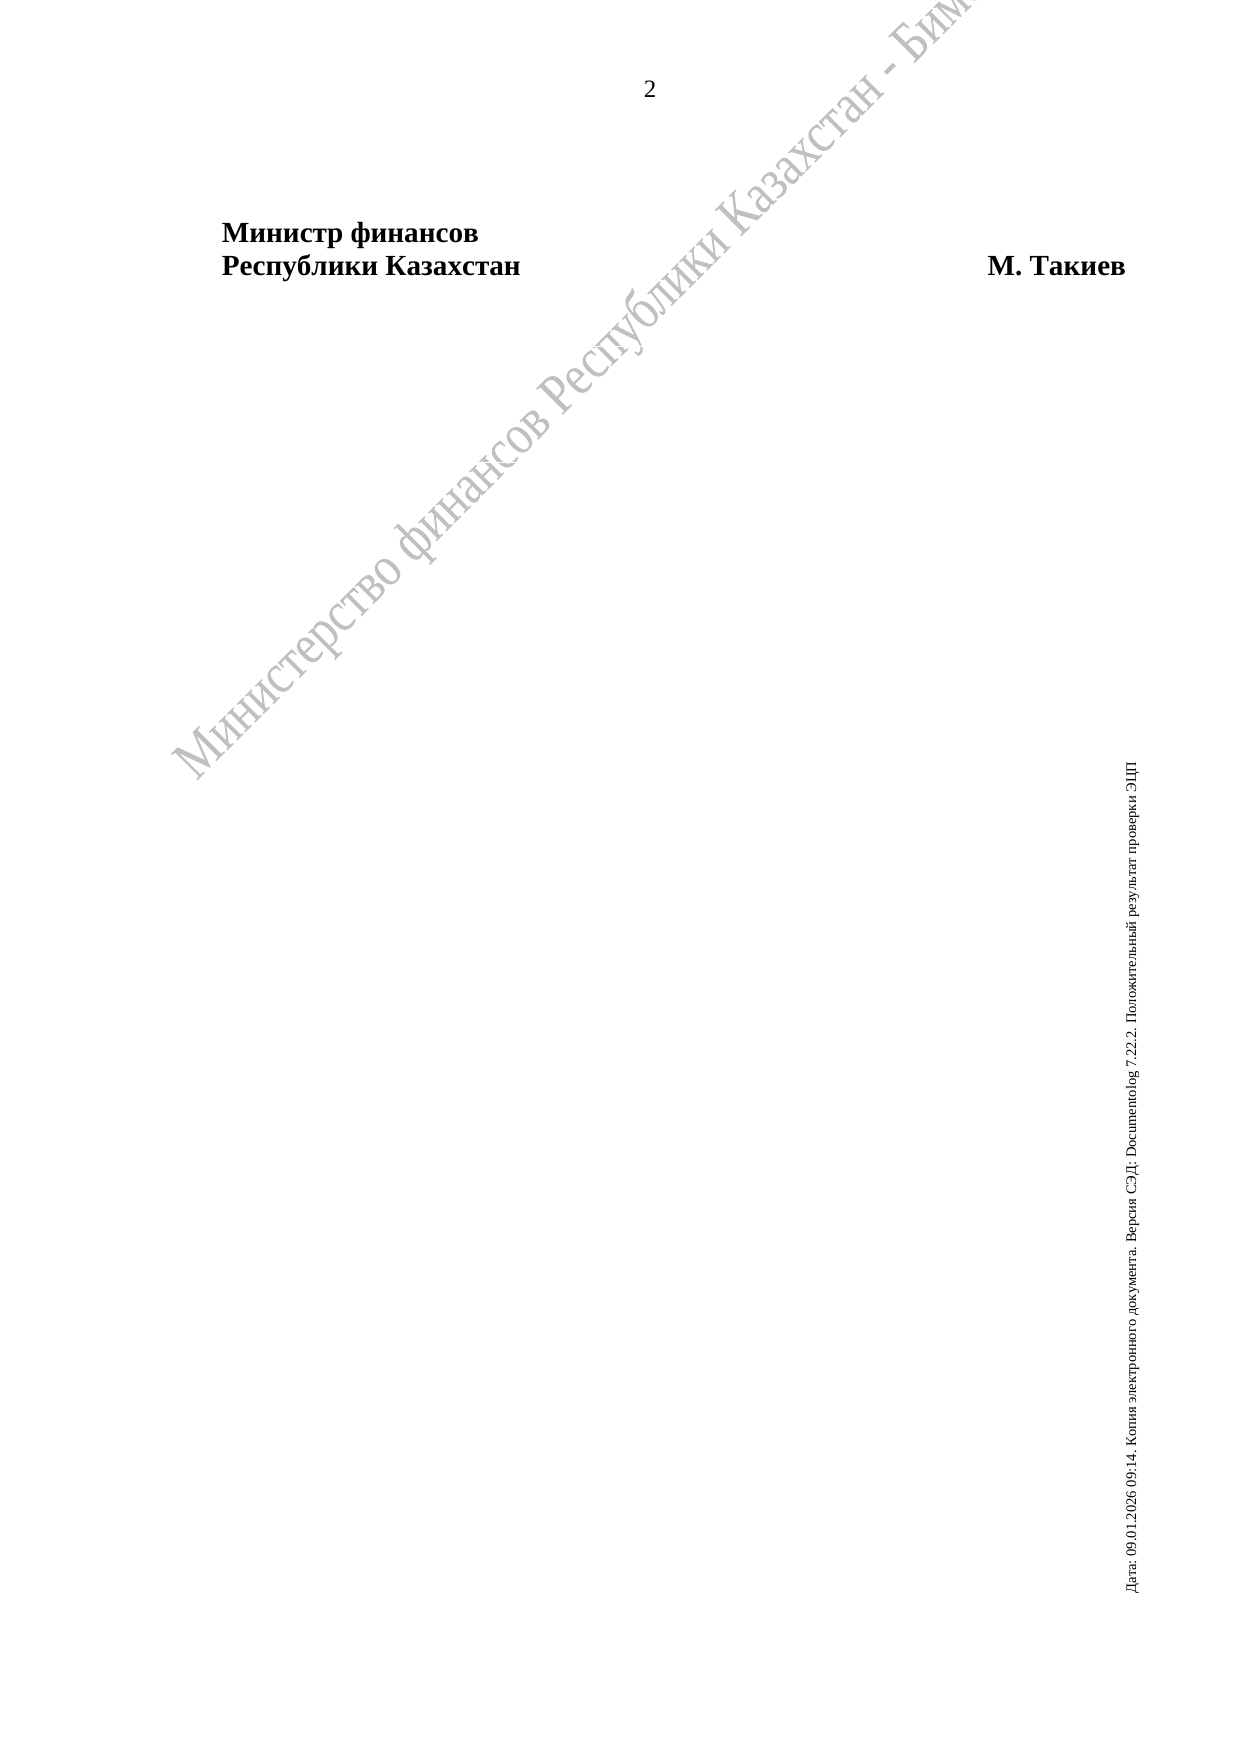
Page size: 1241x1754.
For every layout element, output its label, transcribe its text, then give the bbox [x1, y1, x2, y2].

text Республики Казахстан М. Такиев [148, 248, 1152, 346]
text Министр финансов [148, 215, 1152, 248]
